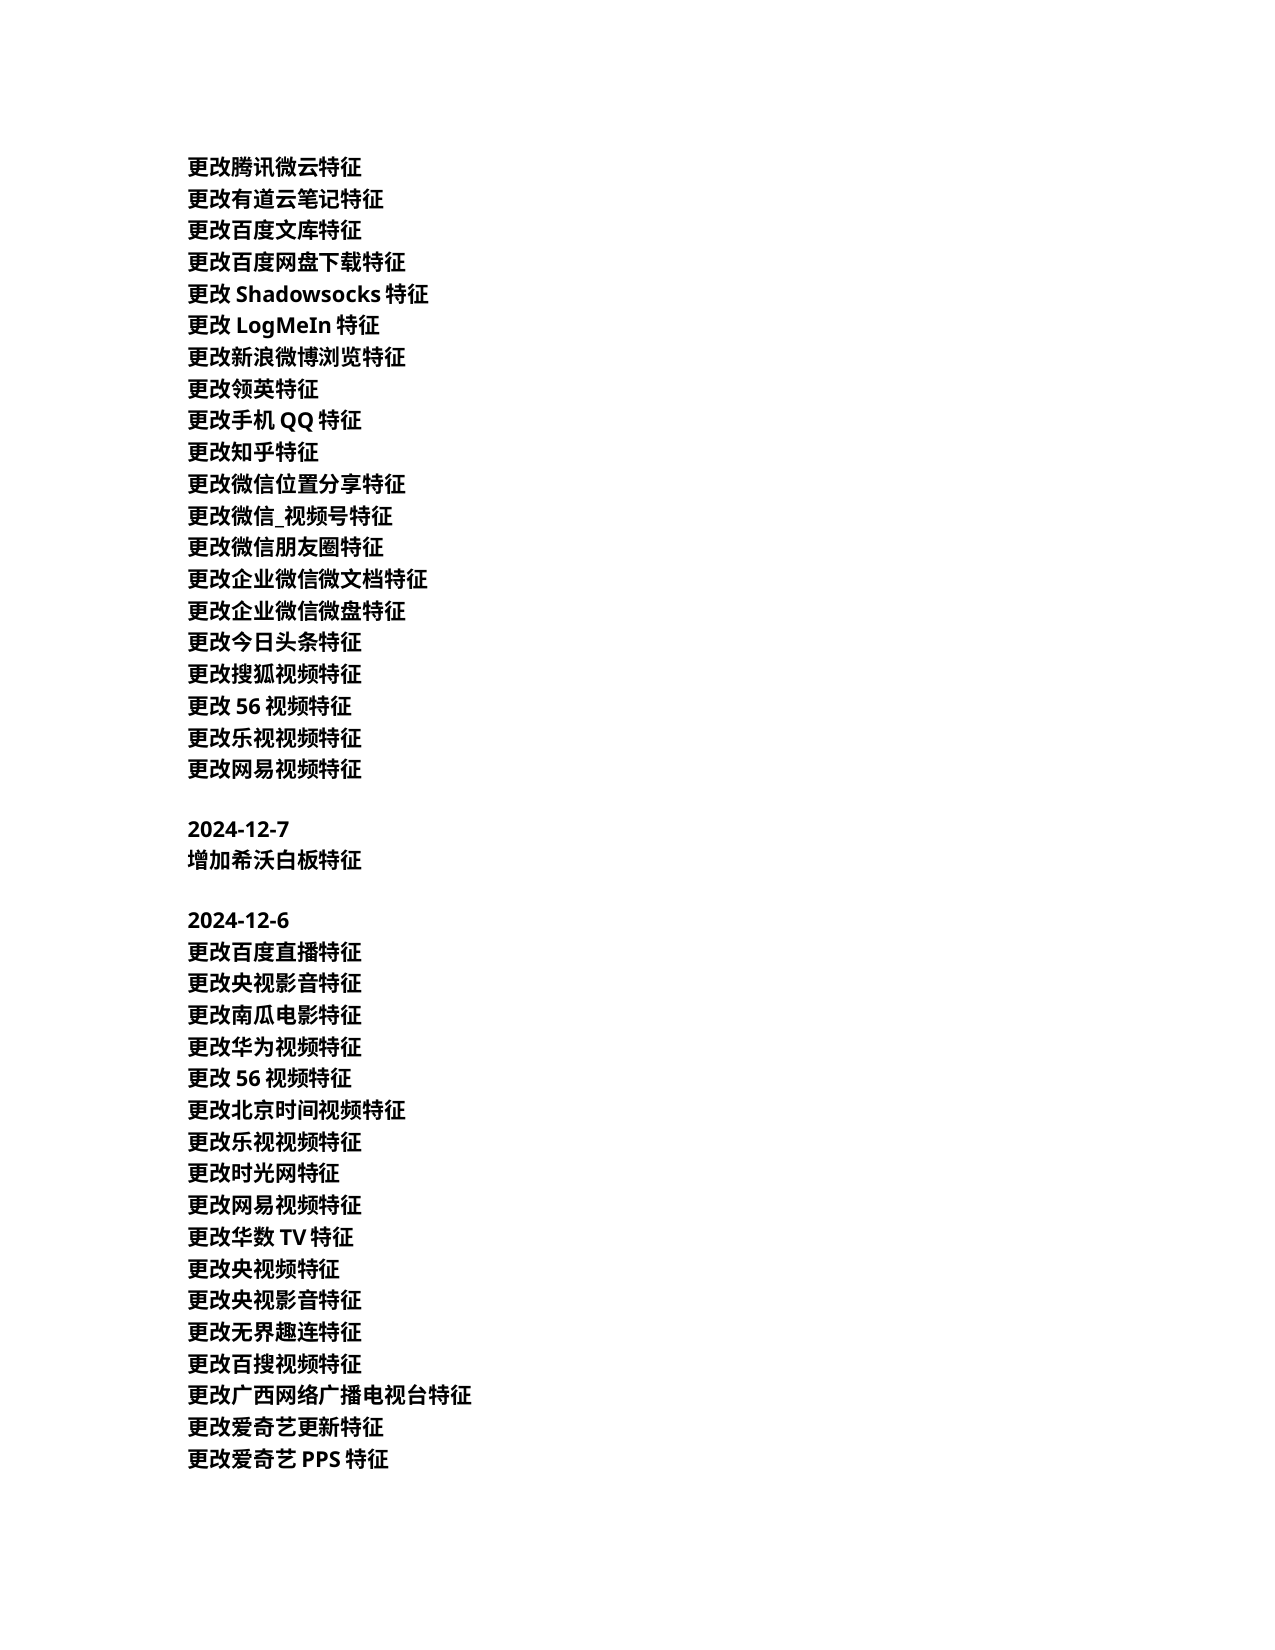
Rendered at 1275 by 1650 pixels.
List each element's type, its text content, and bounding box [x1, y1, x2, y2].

text 更改企业微信微文档特征 [187, 562, 1087, 594]
text 更改北京时间视频特征 [187, 1093, 1087, 1125]
text 更改爱奇艺更新特征 [187, 1410, 1087, 1442]
text 更改有道云笔记特征 [187, 182, 1087, 213]
text 2024-12-7 [187, 814, 1087, 843]
text 更改网易视频特征 [187, 752, 1087, 784]
text 更改无界趣连特征 [187, 1315, 1087, 1347]
text 增加希沃白板特征 [187, 843, 1087, 875]
text 更改56视频特征 [187, 1061, 1087, 1093]
text 更改百度文库特征 [187, 213, 1087, 245]
text 更改央视影音特征 [187, 1283, 1087, 1315]
text 更改新浪微博浏览特征 [187, 340, 1087, 372]
text 更改领英特征 [187, 372, 1087, 403]
text 更改微信位置分享特征 [187, 467, 1087, 499]
text 更改手机QQ特征 [187, 403, 1087, 435]
text 更改56视频特征 [187, 689, 1087, 721]
text 更改网易视频特征 [187, 1188, 1087, 1220]
text 更改百度网盘下载特征 [187, 245, 1087, 277]
text 更改广西网络广播电视台特征 [187, 1378, 1087, 1410]
text 更改微信_视频号特征 [187, 499, 1087, 530]
text 更改华为视频特征 [187, 1030, 1087, 1061]
text 2024-12-6 [187, 905, 1087, 935]
text 更改华数TV特征 [187, 1220, 1087, 1252]
text 更改时光网特征 [187, 1156, 1087, 1188]
text 更改知乎特征 [187, 435, 1087, 467]
text 更改Shadowsocks特征 [187, 277, 1087, 308]
text 更改今日头条特征 [187, 625, 1087, 657]
text 更改LogMeIn特征 [187, 308, 1087, 340]
text 更改爱奇艺PPS特征 [187, 1442, 1087, 1473]
text 更改央视影音特征 [187, 966, 1087, 998]
text 更改腾讯微云特征 [187, 150, 1087, 182]
text 更改搜狐视频特征 [187, 657, 1087, 689]
text 更改微信朋友圈特征 [187, 530, 1087, 562]
text 更改百搜视频特征 [187, 1347, 1087, 1378]
text 更改乐视视频特征 [187, 1125, 1087, 1156]
text 更改企业微信微盘特征 [187, 594, 1087, 625]
text 更改央视频特征 [187, 1252, 1087, 1283]
text 更改乐视视频特征 [187, 721, 1087, 752]
text 更改百度直播特征 [187, 935, 1087, 966]
text 更改南瓜电影特征 [187, 998, 1087, 1030]
